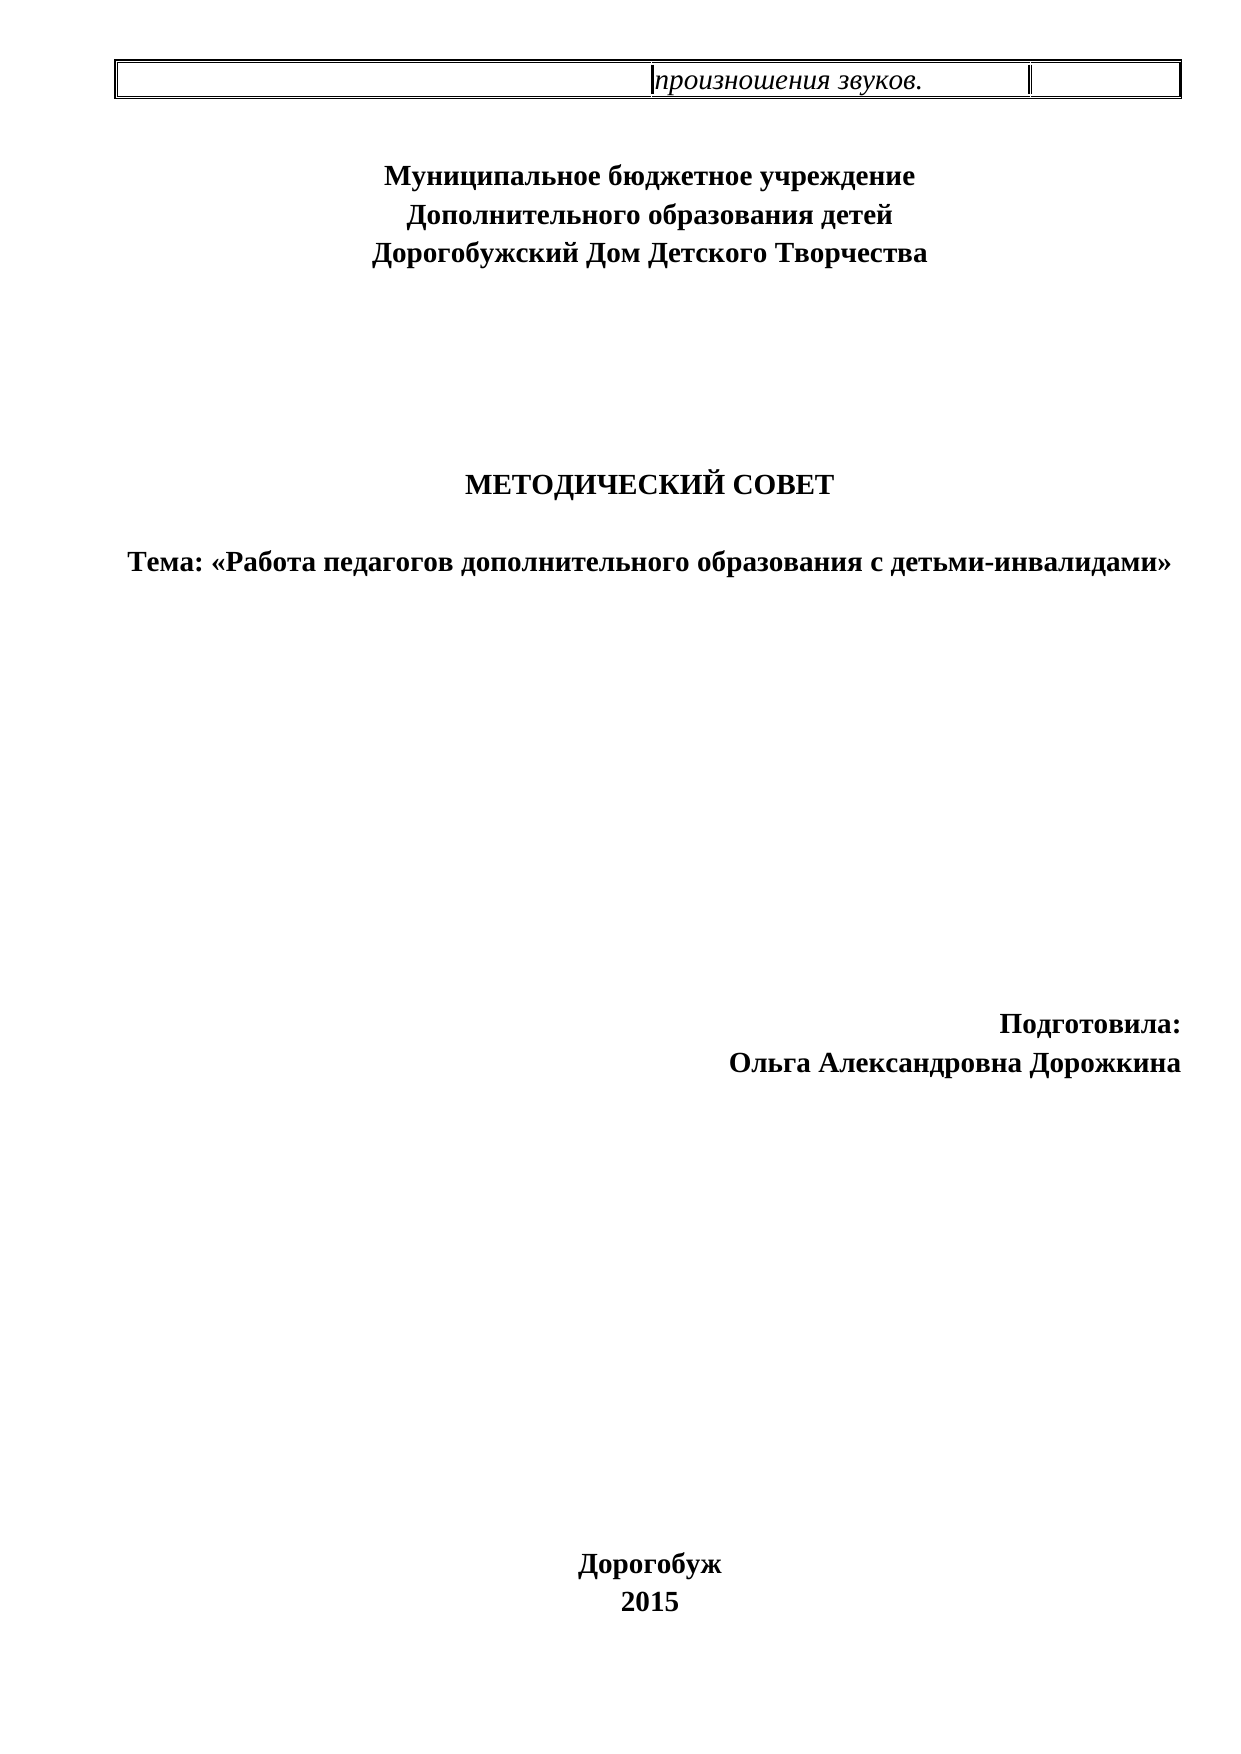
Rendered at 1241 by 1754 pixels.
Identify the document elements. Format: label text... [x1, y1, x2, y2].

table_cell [652, 63, 1030, 96]
text Муниципальное бюджетное учреждение [118, 158, 1181, 192]
text Тема: «Работа педагогов дополнительного образования с детьми-инвалидами» [118, 544, 1181, 577]
table_cell [1030, 63, 1179, 96]
text Дополнительного образования детей [118, 197, 1181, 231]
text Дорогобужский Дом Детского Творчества [118, 236, 1181, 269]
text Ольга Александровна Дорожкина [118, 1045, 1181, 1078]
text 2015 [118, 1584, 1181, 1618]
text МЕТОДИЧЕСКИЙ СОВЕТ [118, 467, 1181, 500]
text Дорогобуж [118, 1546, 1181, 1579]
text Подготовила: [118, 1006, 1181, 1040]
